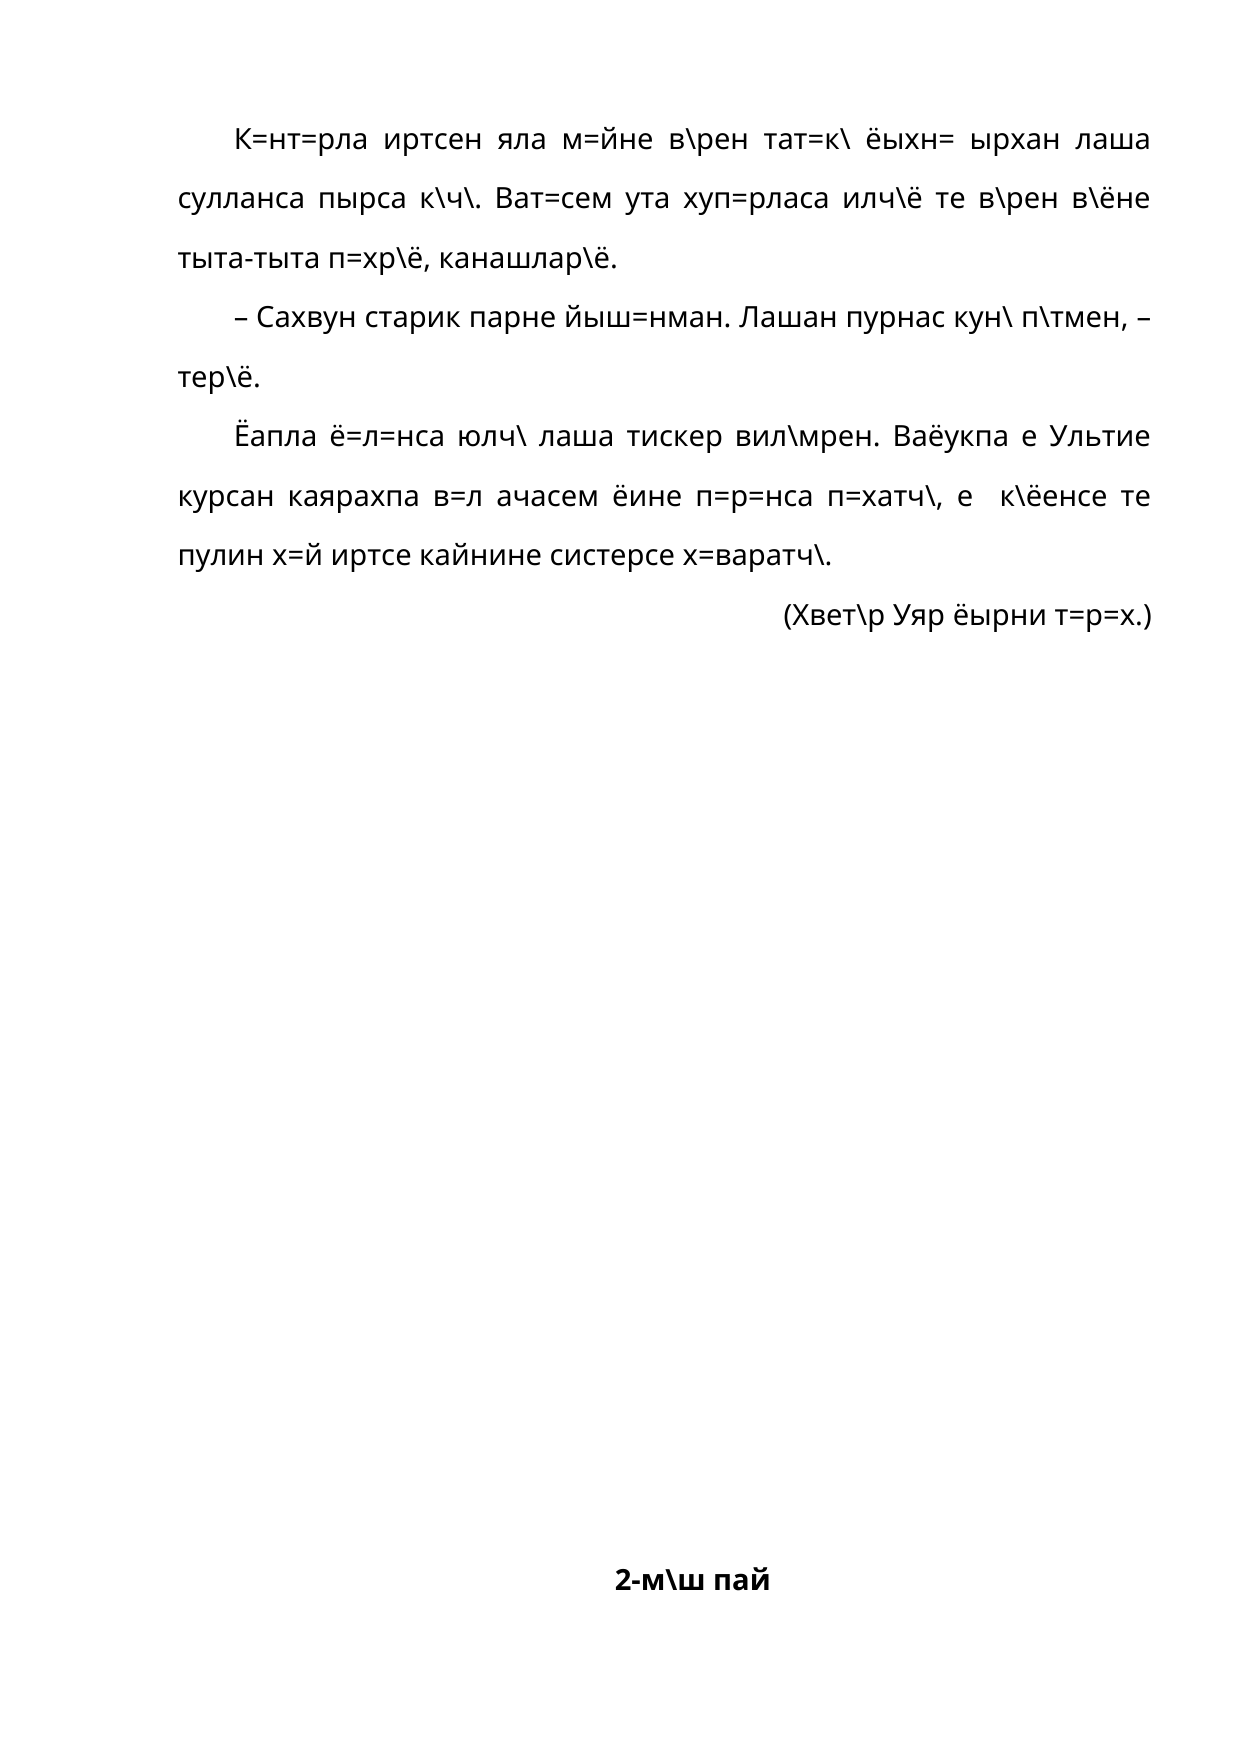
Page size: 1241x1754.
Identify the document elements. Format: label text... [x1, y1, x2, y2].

text К=нт=рла иртсен яла м=йне в\рен тат=к\ ёыхн= ырхан лаша сулланса пырса к\ч\. Ват=сем ута хуп=рласа илч\ё те в\рен в\ёне тыта-тыта п=хр\ё, канашлар\ё. [177, 118, 1152, 277]
text – Сахвун старик парне йыш=нман. Лашан пурнас кун\ п\тмен, – тер\ё. [177, 297, 1152, 396]
text (Хвет\р Уяр ёырни т=р=х.) [177, 594, 1152, 634]
text Ёапла ё=л=нса юлч\ лаша тискер вил\мрен. Ваёукпа е Ультие курсан каярахпа в=л ачасем ёине п=р=нса п=хатч\, е к\ёенсе те пулин х=й иртсе кайнине систерсе х=варатч\. [177, 416, 1152, 574]
text 2-м\ш пай [177, 1559, 1152, 1599]
